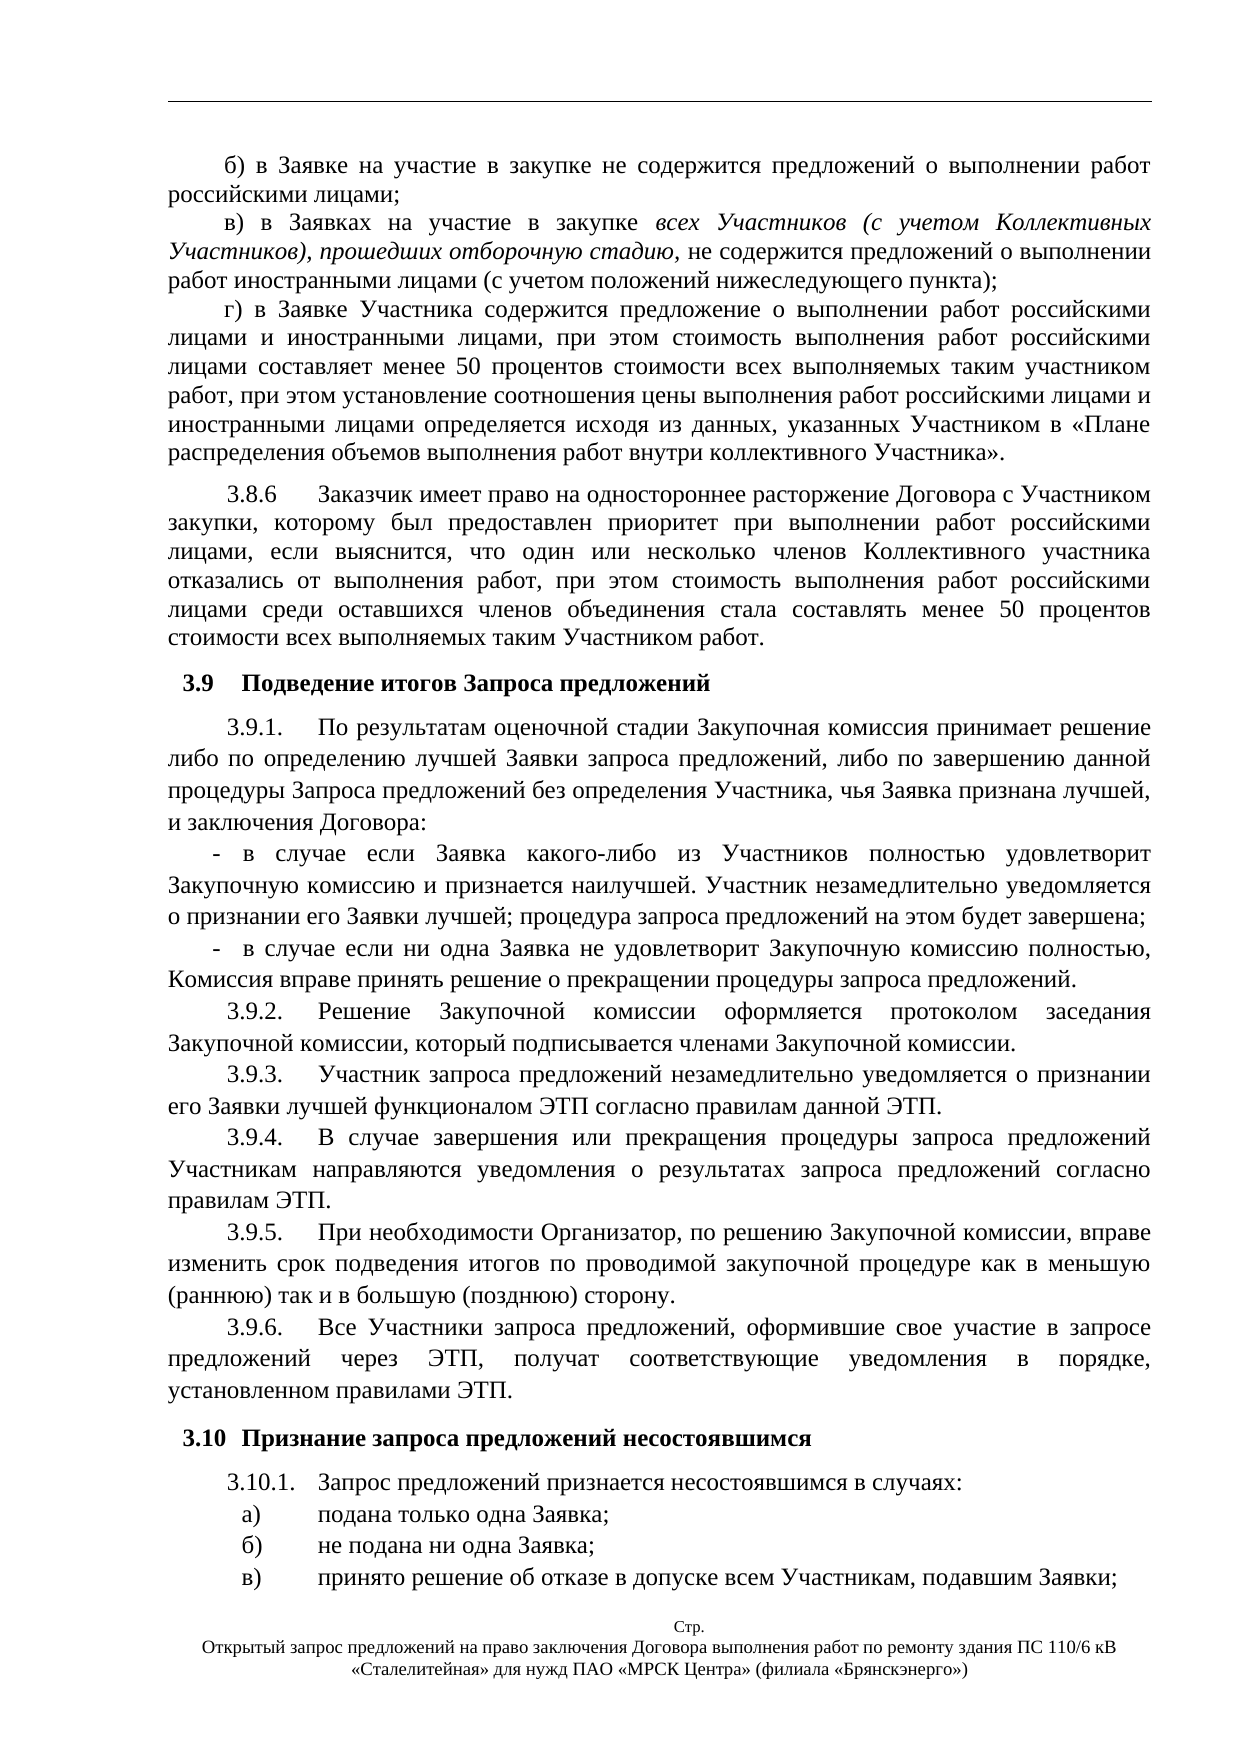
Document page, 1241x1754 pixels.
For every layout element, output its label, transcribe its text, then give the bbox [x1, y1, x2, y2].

list При необходимости Организатор, по решению Закупочной комиссии, вправе изменить срок подведения итогов по проводимой закупочной процедуре как в меньшую (раннюю) так и в большую (позднюю) сторону. [168, 1217, 1152, 1309]
subtitle Подведение итогов Запроса предложений [182, 668, 1152, 697]
list Решение Закупочной комиссии оформляется протоколом заседания Закупочной комиссии, который подписывается членами Закупочной комиссии. [168, 996, 1152, 1056]
text в) в Заявках на участие в закупке всех Участников (с учетом Коллективных Участников), прошедших отборочную стадию, не содержится предложений о выполнении работ иностранными лицами (с учетом положений нижеследующего пункта); [168, 207, 1152, 294]
list По результатам оценочной стадии Закупочная комиссия принимает решение либо по определению лучшей Заявки запроса предложений, либо по завершению данной процедуры Запроса предложений без определения Участника, чья Заявка признана лучшей, и заключения Договора: [168, 712, 1152, 835]
text г) в Заявке Участника содержится предложение о выполнении работ российскими лицами и иностранными лицами, при этом стоимость выполнения работ российскими лицами составляет менее 50 процентов стоимости всех выполняемых таким участником работ, при этом установление соотношения цены выполнения работ российскими лицами и иностранными лицами определяется исходя из данных, указанных Участником в «Плане распределения объемов выполнения работ внутри коллективного Участника». [168, 294, 1152, 466]
list В случае завершения или прекращения процедуры запроса предложений Участникам направляются уведомления о результатах запроса предложений согласно правилам ЭТП. [168, 1122, 1152, 1214]
subtitle Заказчик имеет право на одностороннее расторжение Договора с Участником закупки, которому был предоставлен приоритет при выполнении работ российскими лицами, если выяснится, что один или несколько членов Коллективного участника отказались от выполнения работ, при этом стоимость выполнения работ российскими лицами среди оставшихся членов объединения стала составлять менее 50 процентов стоимости всех выполняемых таким Участником работ. [168, 479, 1152, 651]
list подана только одна Заявка; [168, 1499, 1152, 1527]
list Участник запроса предложений незамедлительно уведомляется о признании его Заявки лучшей функционалом ЭТП согласно правилам данной ЭТП. [168, 1059, 1152, 1119]
list Запрос предложений признается несостоявшимся в случаях: [168, 1467, 1152, 1496]
list в случае если Заявка какого-либо из Участников полностью удовлетворит Закупочную комиссию и признается наилучшей. Участник незамедлительно уведомляется о признании его Заявки лучшей; процедура запроса предложений на этом будет завершена; [168, 838, 1152, 930]
list в случае если ни одна Заявка не удовлетворит Закупочную комиссию полностью, Комиссия вправе принять решение о прекращении процедуры запроса предложений. [168, 933, 1152, 993]
list Все Участники запроса предложений, оформившие свое участие в запросе предложений через ЭТП, получат соответствующие уведомления в порядке, установленном правилами ЭТП. [168, 1312, 1152, 1403]
list не подана ни одна Заявка; [168, 1530, 1152, 1559]
text б) в Заявке на участие в закупке не содержится предложений о выполнении работ российскими лицами; [168, 150, 1152, 207]
list принято решение об отказе в допуске всем Участникам, подавшим Заявки; [168, 1562, 1152, 1591]
subtitle Признание запроса предложений несостоявшимся [182, 1423, 1152, 1452]
